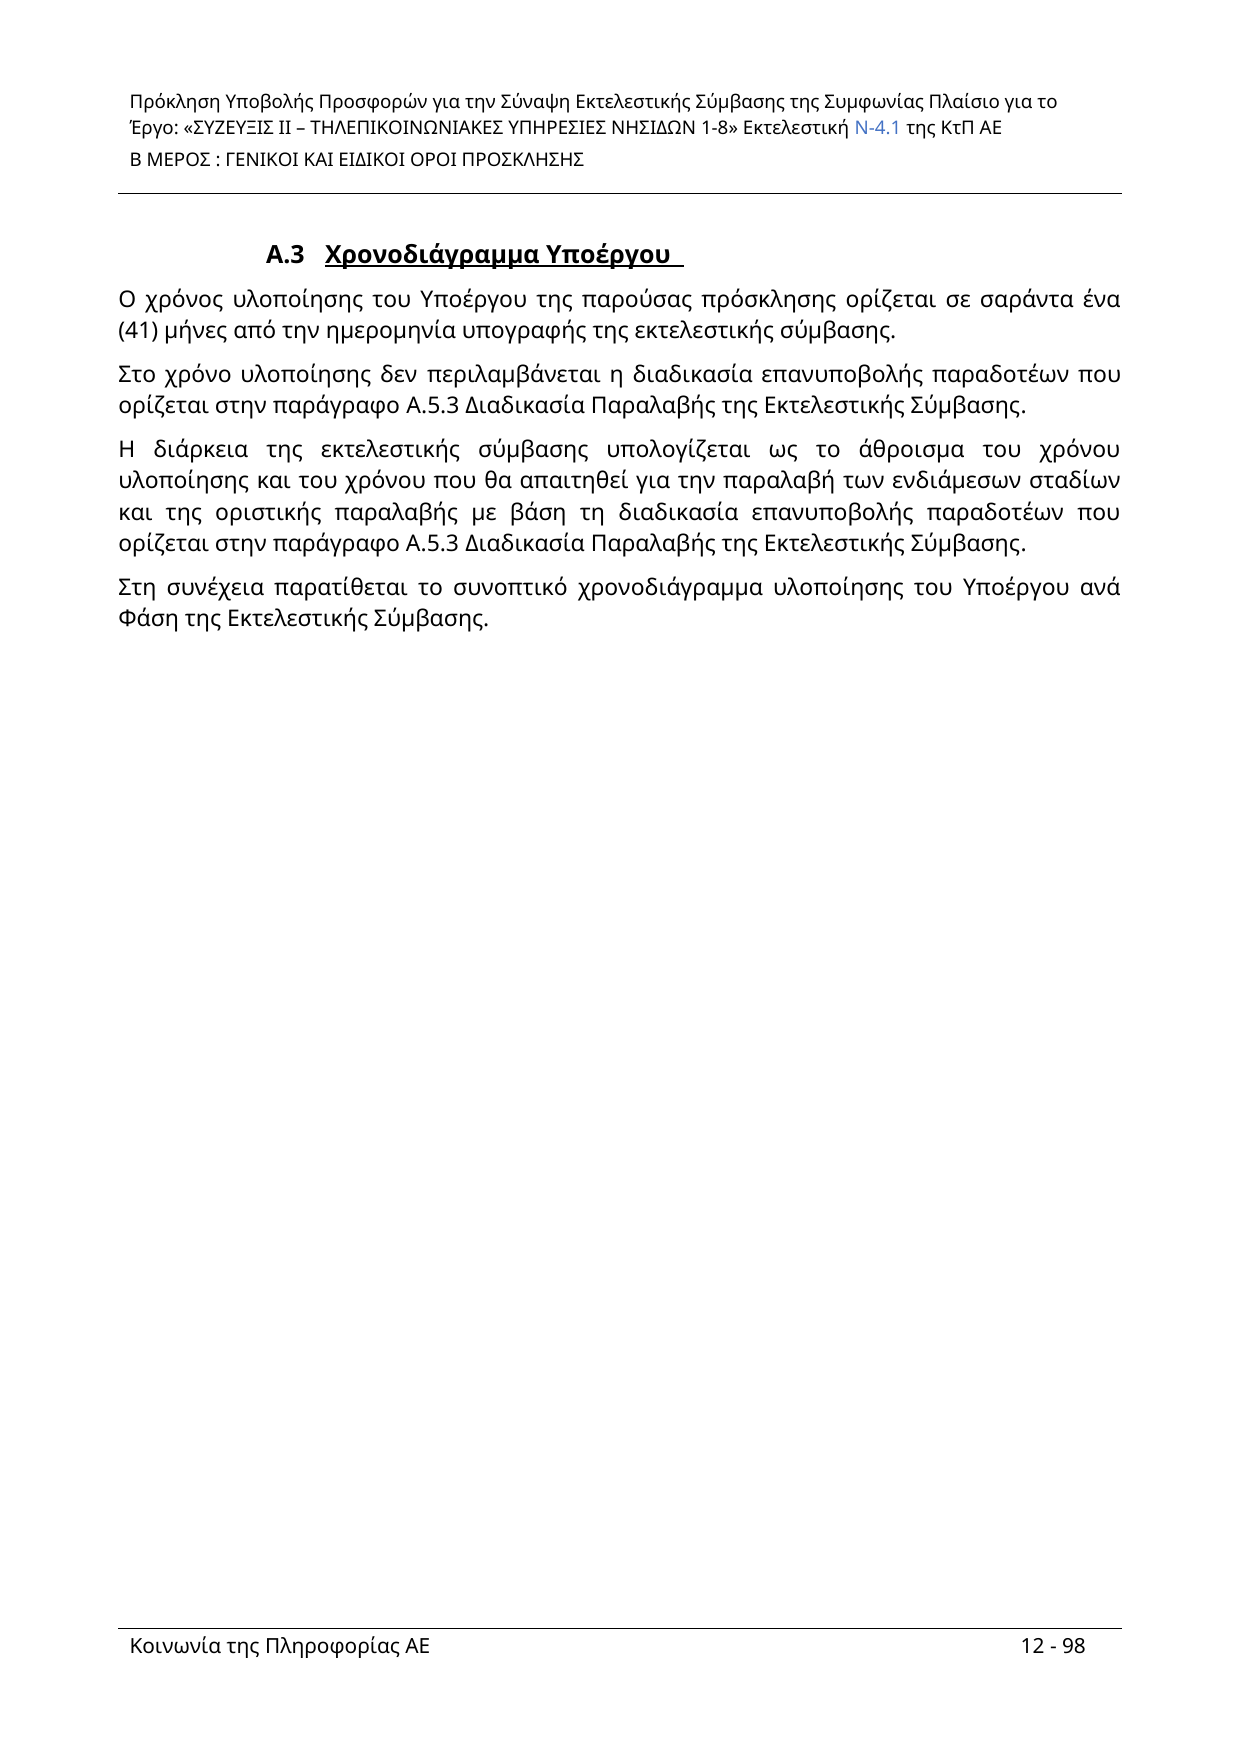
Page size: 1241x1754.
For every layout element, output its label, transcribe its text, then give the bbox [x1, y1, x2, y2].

text Ο χρόνος υλοποίησης του Υποέργου της παρούσας πρόσκλησης ορίζεται σε σαράντα ένα (41) μήνες από την ημερομηνία υπογραφής της εκτελεστικής σύμβασης. [118, 283, 1122, 346]
text Στη συνέχεια παρατίθεται το συνοπτικό χρονοδιάγραμμα υλοποίησης του Υποέργου ανά Φάση της Εκτελεστικής Σύμβασης. [118, 571, 1122, 633]
subtitle Χρονοδιάγραμμα Υποέργου [266, 236, 1122, 271]
text Στο χρόνο υλοποίησης δεν περιλαμβάνεται η διαδικασία επανυποβολής παραδοτέων που ορίζεται στην παράγραφο A.5.3 Διαδικασία Παραλαβής της Εκτελεστικής Σύμβασης. [118, 358, 1122, 421]
text Η διάρκεια της εκτελεστικής σύμβασης υπολογίζεται ως το άθροισμα του χρόνου υλοποίησης και του χρόνου που θα απαιτηθεί για την παραλαβή των ενδιάμεσων σταδίων και της οριστικής παραλαβής με βάση τη διαδικασία επανυποβολής παραδοτέων που ορίζεται στην παράγραφο Α.5.3 Διαδικασία Παραλαβής της Εκτελεστικής Σύμβασης. [118, 433, 1122, 558]
